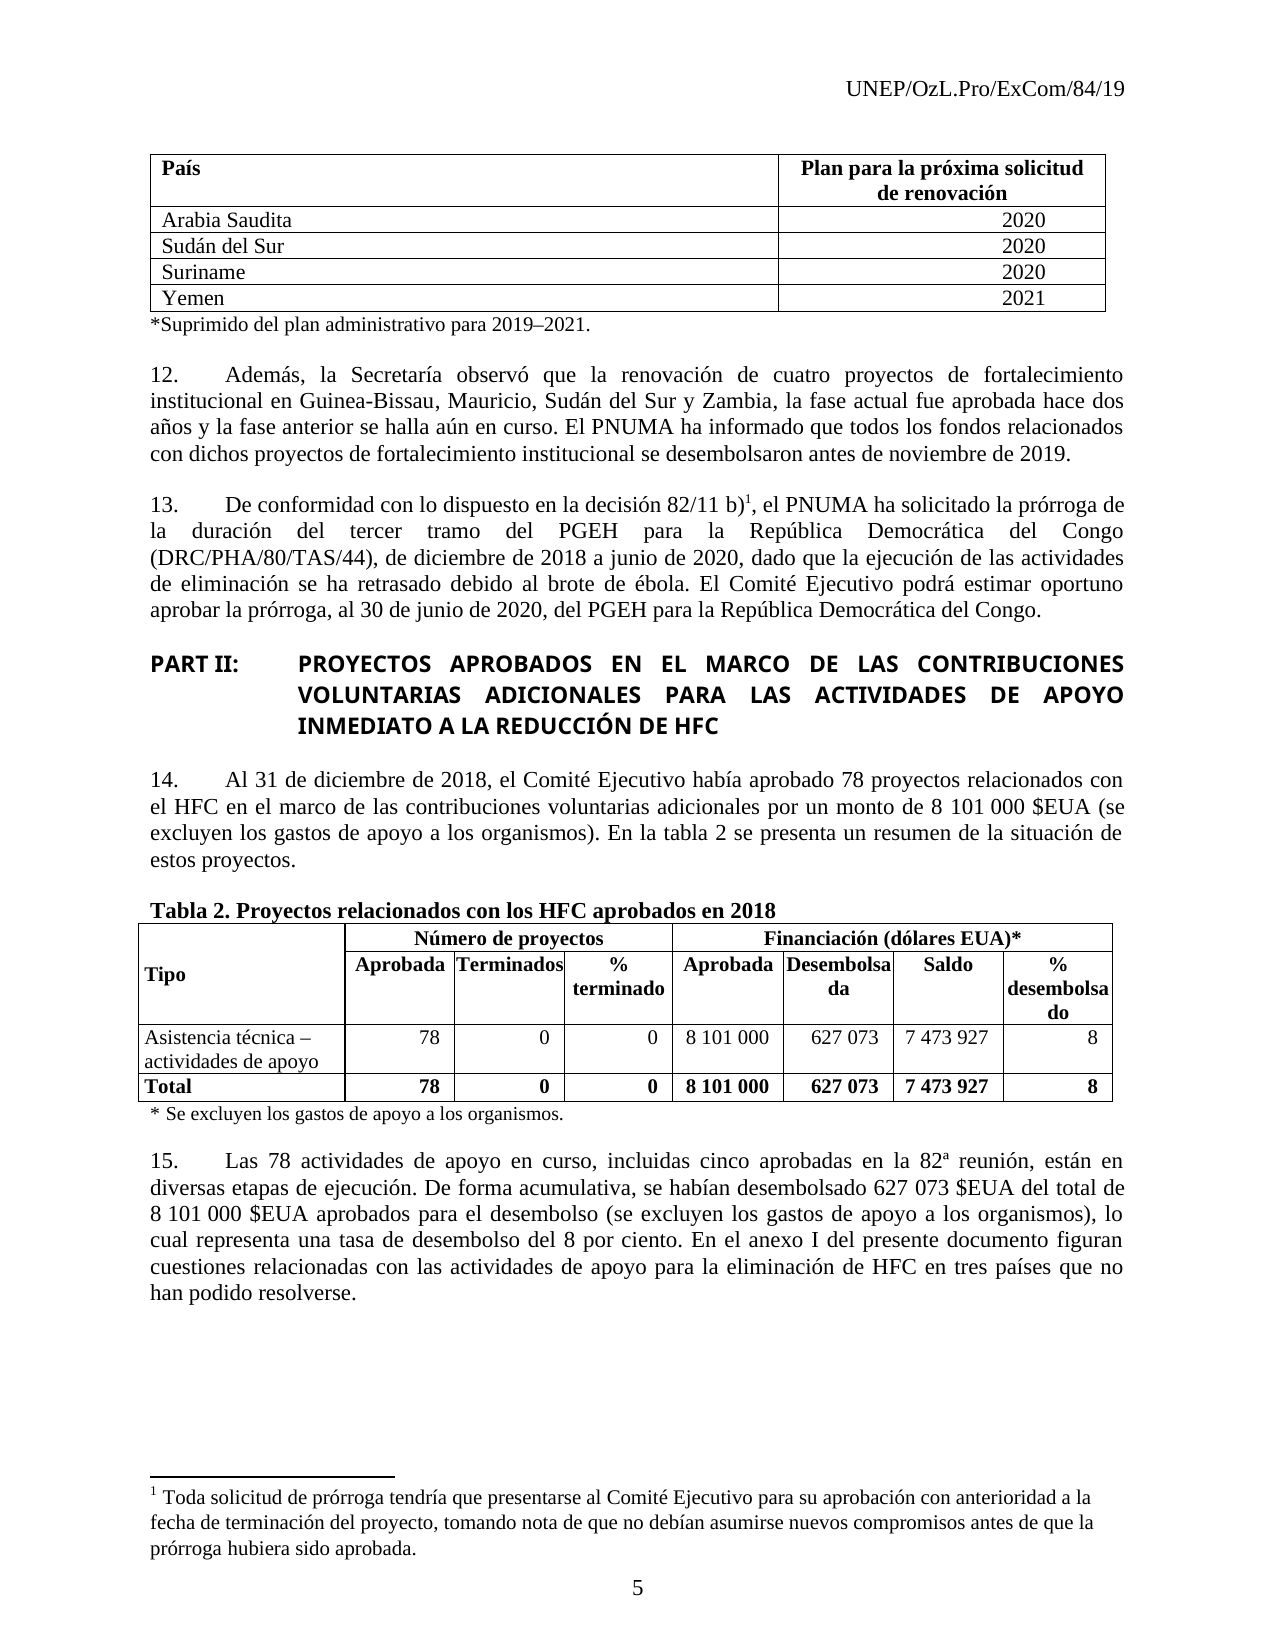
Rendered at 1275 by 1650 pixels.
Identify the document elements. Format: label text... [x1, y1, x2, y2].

subtitle De conformidad con lo dispuesto en la decisión 82/11 b), el PNUMA ha solicitado la prórroga de la duración del tercer tramo del PGEH para la República Democrática del Congo (DRC/PHA/80/TAS/44), de diciembre de 2018 a junio de 2020, dado que la ejecución de las actividades de eliminación se ha retrasado debido al brote de ébola. El Comité Ejecutivo podrá estimar oportuno aprobar la prórroga, al 30 de junio de 2020, del PGEH para la República Democrática del Congo. [150, 491, 1125, 623]
table_cell % desembolsado [1004, 952, 1112, 1024]
table_cell 8 [1004, 1025, 1112, 1073]
table_header Financiación (dólares EUA)* [673, 924, 1112, 951]
table_cell 0 [455, 1025, 564, 1073]
subtitle Las 78 actividades de apoyo en curso, incluidas cinco aprobadas en la 82ª reunión, están en diversas etapas de ejecución. De forma acumulativa, se habían desembolsado 627 073 $EUA del total de 8 101 000 $EUA aprobados para el desembolso (se excluyen los gastos de apoyo a los organismos), lo cual representa una tasa de desembolso del 8 por ciento. En el anexo I del presente documento figuran cuestiones relacionadas con las actividades de apoyo para la eliminación de HFC en tres países que no han podido resolverse. [150, 1147, 1125, 1306]
table_cell 8 101 000 [673, 1074, 783, 1101]
table_cell 78 [346, 1025, 454, 1073]
table_cell 7 473 927 [894, 1025, 1003, 1073]
title * Se excluyen los gastos de apoyo a los organismos. [150, 1102, 1125, 1124]
subtitle Part II: Proyectos aprobados en el marco de las contribuciones voluntarias adicionales para las actividades de apoyo inmediato a la reducción de HFC [150, 648, 1125, 742]
table_header Plan para la próxima solicitud de renovación [779, 155, 1105, 206]
table_header País [151, 155, 778, 206]
table_cell 627 073 [784, 1074, 893, 1101]
table_cell Saldo [894, 952, 1003, 1024]
list *Suprimido del plan administrativo para 2019–2021. [150, 312, 1125, 336]
table_cell 2020 [779, 259, 1105, 284]
table_cell Aprobada [673, 952, 783, 1024]
table_cell 7 473 927 [894, 1074, 1003, 1101]
subtitle Tabla 2. Proyectos relacionados con los HFC aprobados en 2018 [150, 897, 1125, 923]
table_cell 0 [565, 1025, 672, 1073]
table_cell Sudán del Sur [151, 233, 778, 258]
table_cell Asistencia técnica – actividades de apoyo [139, 1025, 344, 1073]
table_cell 627 073 [784, 1025, 893, 1073]
table_cell Terminados [455, 952, 564, 1024]
table_cell 8 [1004, 1074, 1112, 1101]
subtitle Además, la Secretaría observó que la renovación de cuatro proyectos de fortalecimiento institucional en Guinea-Bissau, Mauricio, Sudán del Sur y Zambia, la fase actual fue aprobada hace dos años y la fase anterior se halla aún en curso. El PNUMA ha informado que todos los fondos relacionados con dichos proyectos de fortalecimiento institucional se desembolsaron antes de noviembre de 2019. [150, 361, 1125, 466]
table_header Tipo [139, 924, 344, 1024]
table_cell Aprobada [346, 952, 454, 1024]
table_cell Suriname [151, 259, 778, 284]
table_cell 0 [455, 1074, 564, 1101]
table_cell 0 [565, 1074, 672, 1101]
table_header Número de proyectos [346, 924, 672, 951]
subtitle Al 31 de diciembre de 2018, el Comité Ejecutivo había aprobado 78 proyectos relacionados con el HFC en el marco de las contribuciones voluntarias adicionales por un monto de 8 101 000 $EUA (se excluyen los gastos de apoyo a los organismos). En la tabla 2 se presenta un resumen de la situación de estos proyectos. [150, 767, 1125, 872]
table_cell % terminado [565, 952, 672, 1024]
table_cell 2020 [779, 207, 1105, 232]
table_cell 2021 [779, 285, 1105, 311]
table_cell Yemen [151, 285, 778, 311]
table_cell Total [139, 1074, 344, 1101]
table_cell 78 [346, 1074, 454, 1101]
table_cell Arabia Saudita [151, 207, 778, 232]
table_cell Desembolsada [784, 952, 893, 1024]
table_cell 2020 [779, 233, 1105, 258]
table_cell 8 101 000 [673, 1025, 783, 1073]
